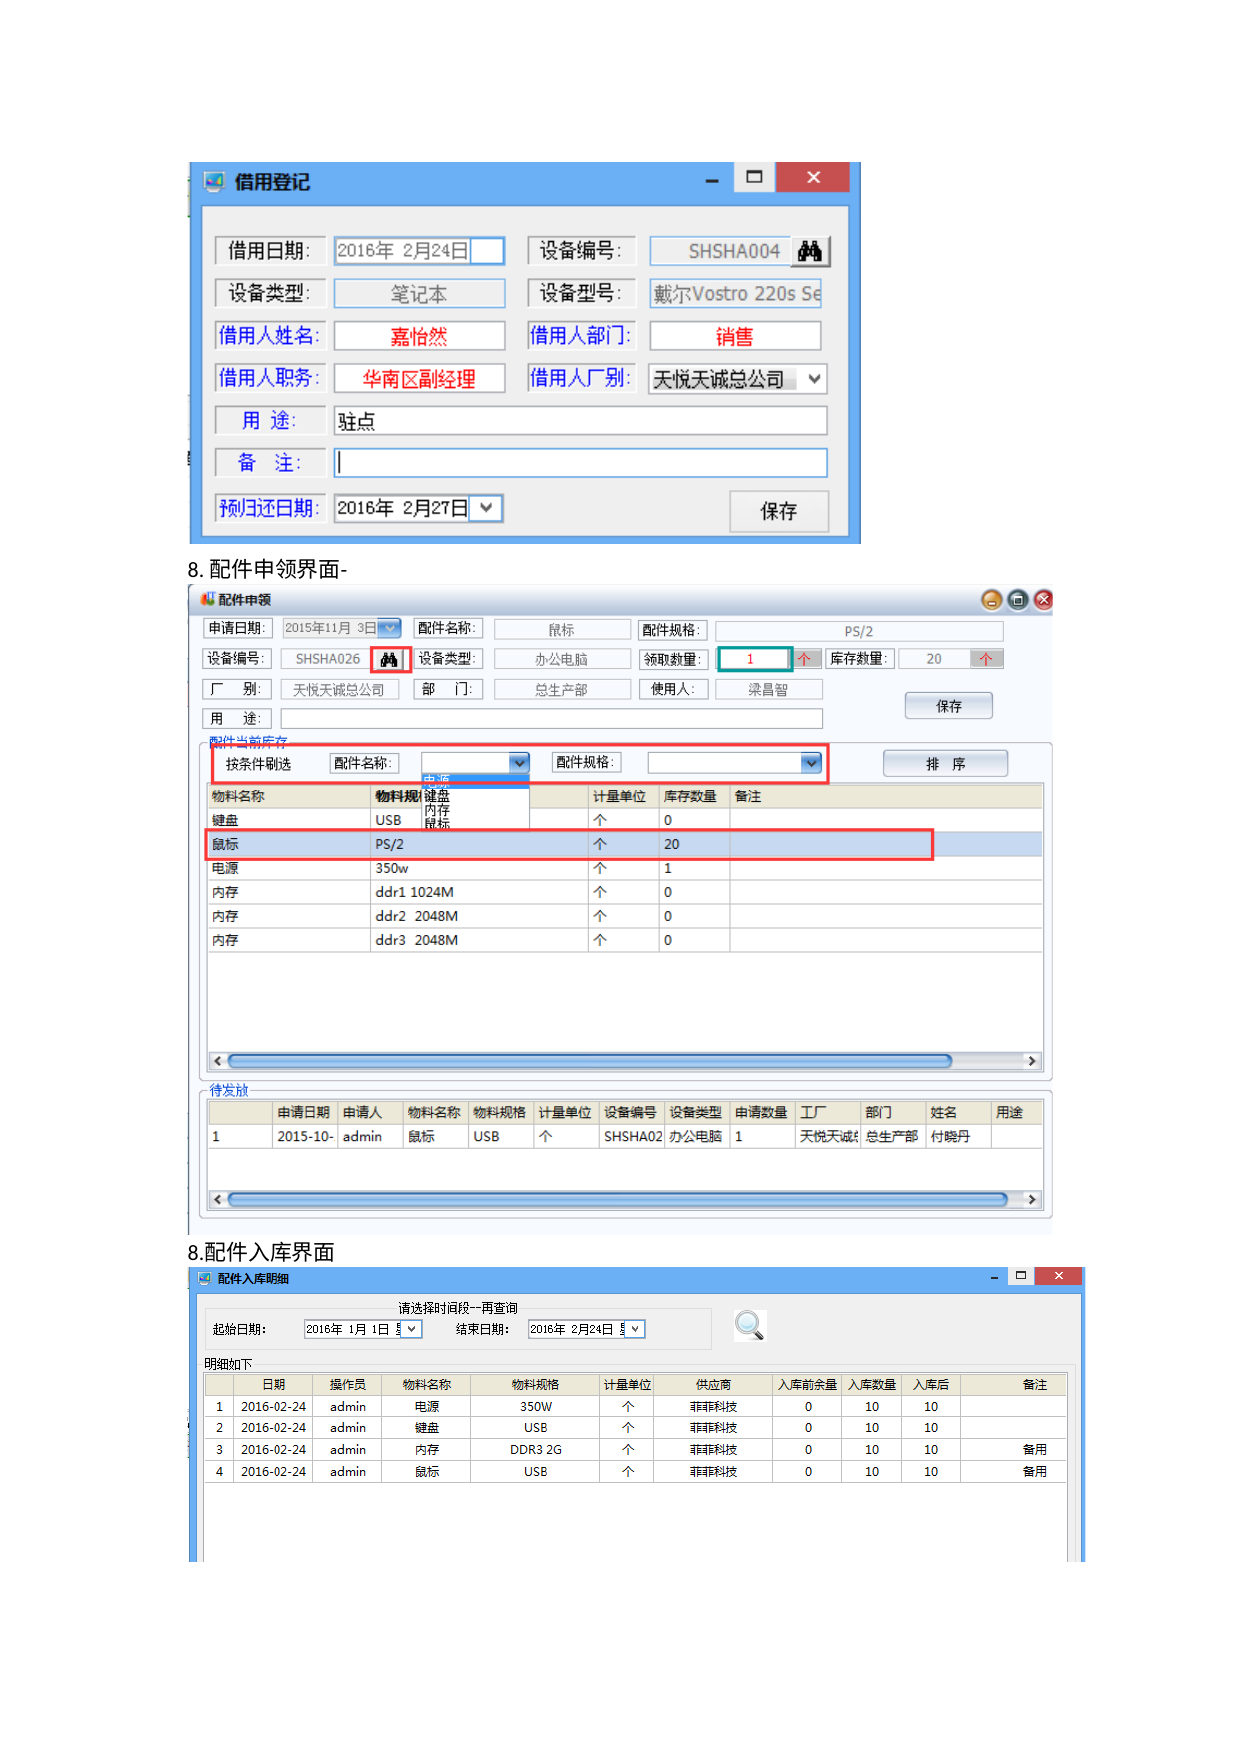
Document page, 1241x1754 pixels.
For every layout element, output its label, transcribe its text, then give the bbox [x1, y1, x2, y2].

picture [187, 584, 1053, 1235]
picture [187, 1267, 1086, 1562]
text 8. 配件申领界面- [187, 552, 1053, 584]
text 8.配件入库界面 [187, 1235, 1053, 1267]
picture [187, 162, 861, 544]
